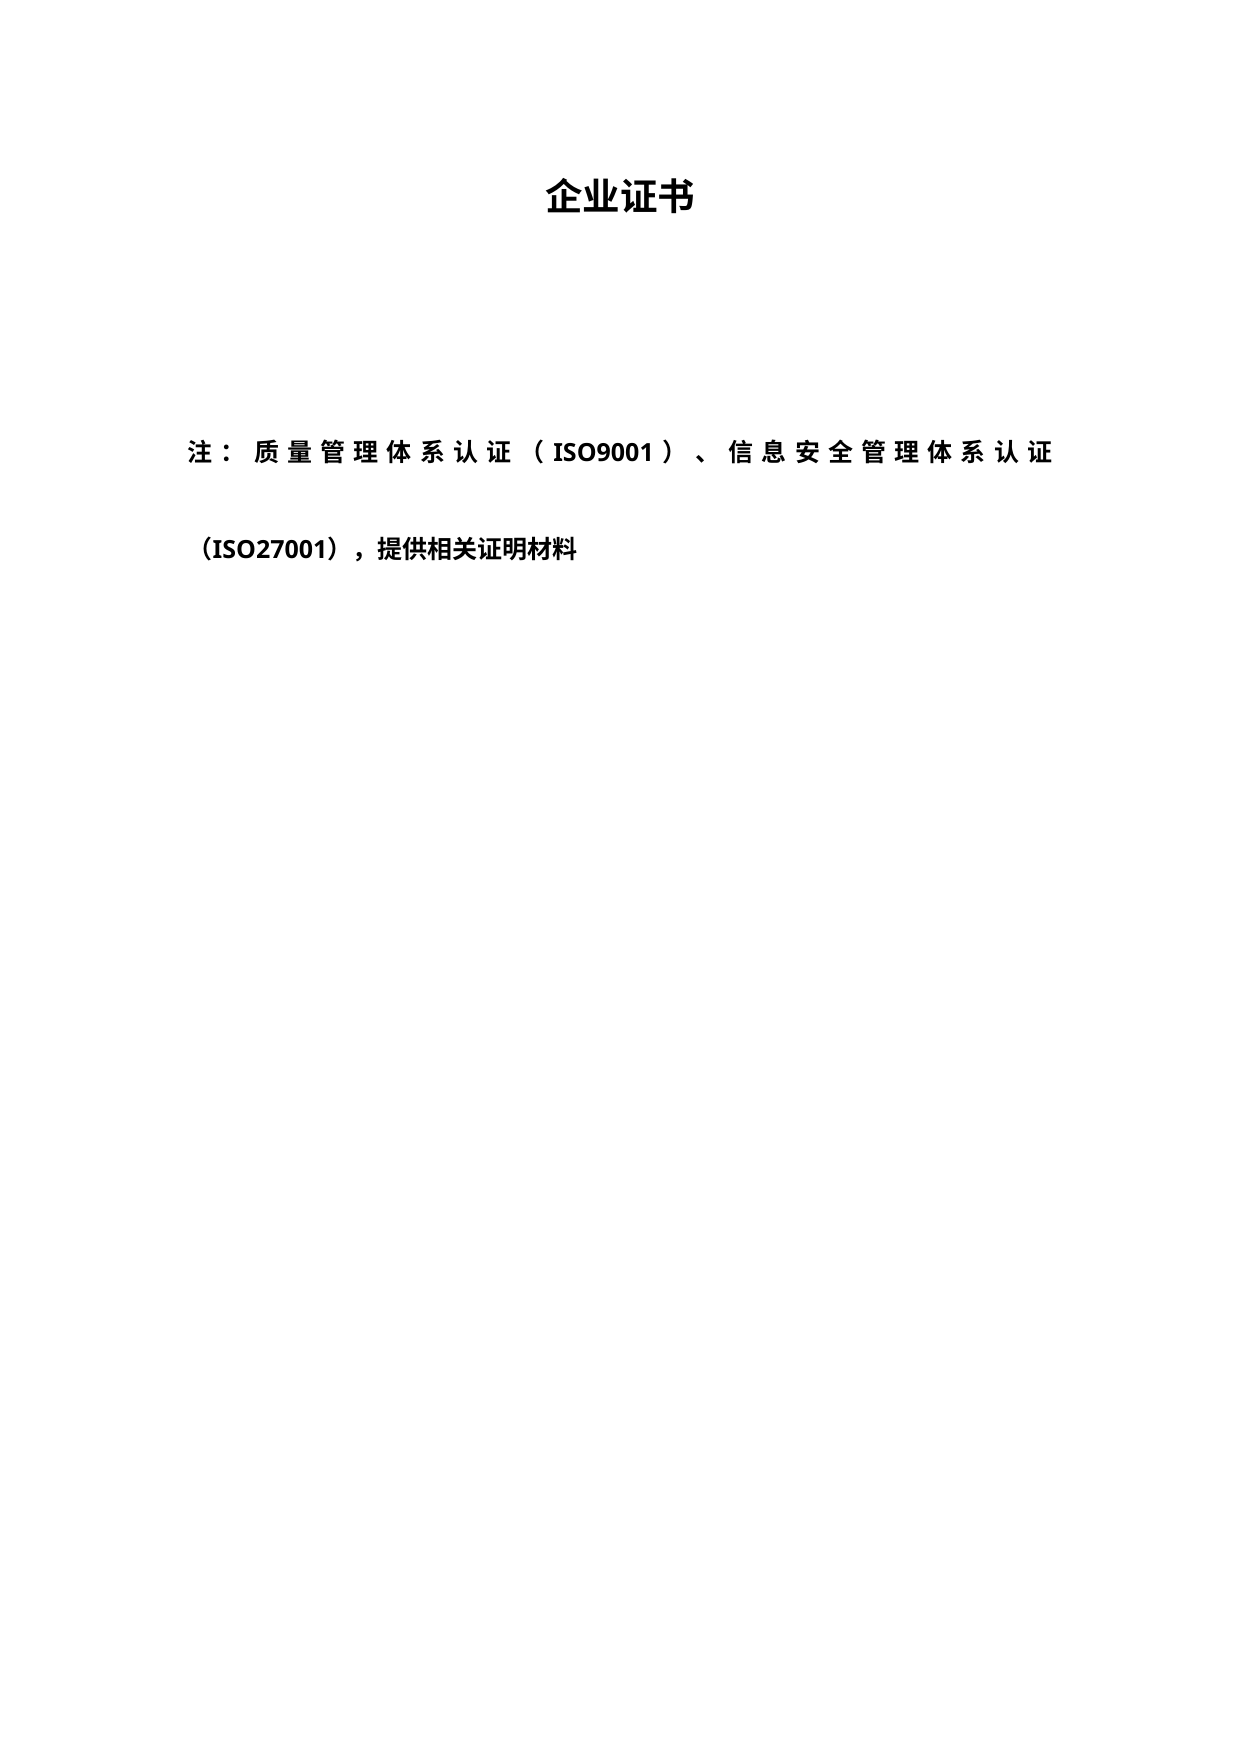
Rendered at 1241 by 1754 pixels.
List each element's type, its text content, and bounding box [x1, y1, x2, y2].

list 企业证书 [187, 162, 1053, 227]
list 注：质量管理体系认证（ISO9001）、信息安全管理体系认证（ISO27001），提供相关证明材料 [187, 418, 1053, 581]
